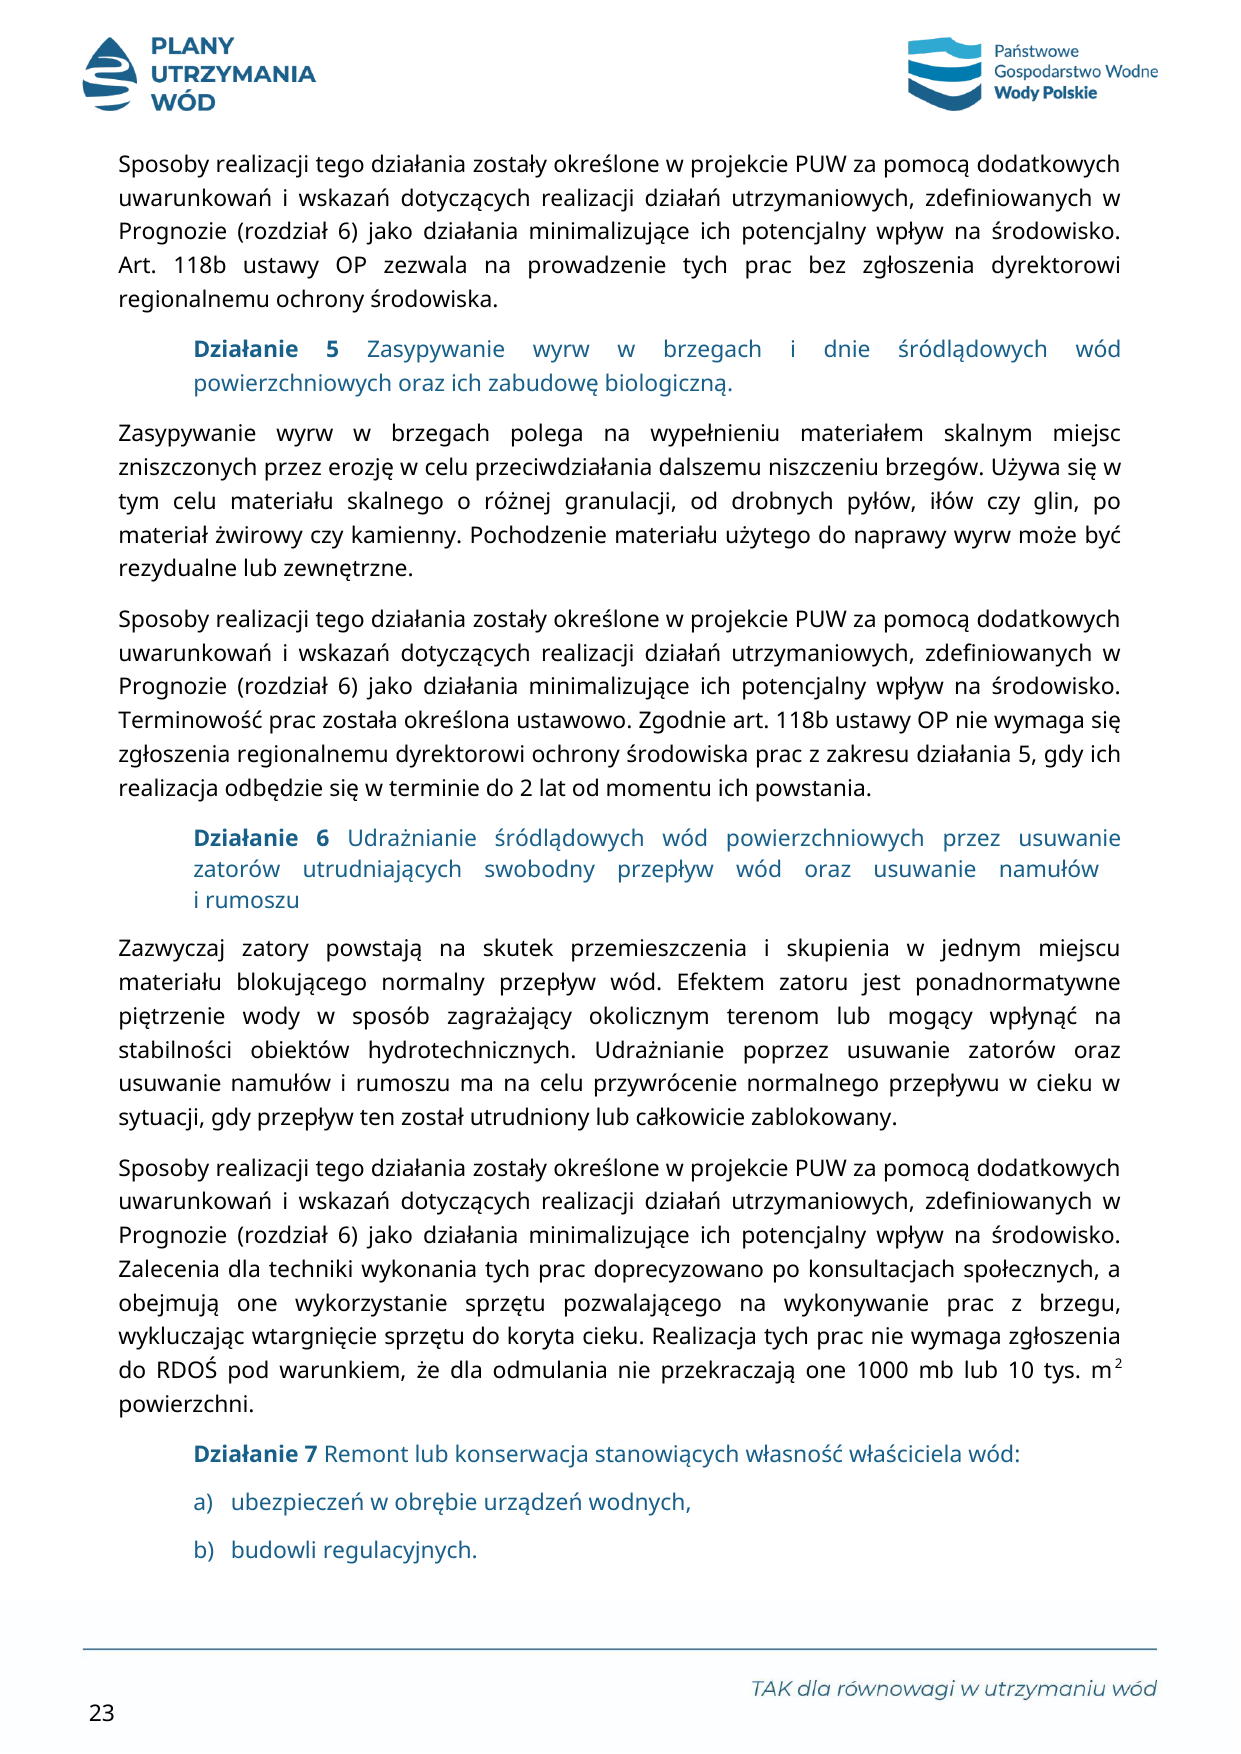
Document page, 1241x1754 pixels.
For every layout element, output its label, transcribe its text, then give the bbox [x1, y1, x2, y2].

text Sposoby realizacji tego działania zostały określone w projekcie PUW za pomocą dodatkowych uwarunkowań i wskazań dotyczących realizacji działań utrzymaniowych, zdefiniowanych w Prognozie (rozdział 6) jako działania minimalizujące ich potencjalny wpływ na środowisko. Terminowość prac została określona ustawowo. Zgodnie art. 118b ustawy OP nie wymaga się zgłoszenia regionalnemu dyrektorowi ochrony środowiska prac z zakresu działania 5, gdy ich realizacja odbędzie się w terminie do 2 lat od momentu ich powstania. [118, 603, 1122, 803]
text Działanie 5 Zasypywanie wyrw w brzegach i dnie śródlądowych wód powierzchniowych oraz ich zabudowę biologiczną. [193, 333, 1122, 398]
text Sposoby realizacji tego działania zostały określone w projekcie PUW za pomocą dodatkowych uwarunkowań i wskazań dotyczących realizacji działań utrzymaniowych, zdefiniowanych w Prognozie (rozdział 6) jako działania minimalizujące ich potencjalny wpływ na środowisko. Zalecenia dla techniki wykonania tych prac doprecyzowano po konsultacjach społecznych, a obejmują one wykorzystanie sprzętu pozwalającego na wykonywanie prac z brzegu, wykluczając wtargnięcie sprzętu do koryta cieku. Realizacja tych prac nie wymaga zgłoszenia do RDOŚ pod warunkiem, że dla odmulania nie przekraczają one 1000 mb lub 10 tys. m2 powierzchni. [118, 1151, 1122, 1419]
text Sposoby realizacji tego działania zostały określone w projekcie PUW za pomocą dodatkowych uwarunkowań i wskazań dotyczących realizacji działań utrzymaniowych, zdefiniowanych w Prognozie (rozdział 6) jako działania minimalizujące ich potencjalny wpływ na środowisko. Art. 118b ustawy OP zezwala na prowadzenie tych prac bez zgłoszenia dyrektorowi regionalnemu ochrony środowiska. [118, 148, 1122, 314]
text Zazwyczaj zatory powstają na skutek przemieszczenia i skupienia w jednym miejscu materiału blokującego normalny przepływ wód. Efektem zatoru jest ponadnormatywne piętrzenie wody w sposób zagrażający okolicznym terenom lub mogący wpłynąć na stabilności obiektów hydrotechnicznych. Udrażnianie poprzez usuwanie zatorów oraz usuwanie namułów i rumoszu ma na celu przywrócenie normalnego przepływu w cieku w sytuacji, gdy przepływ ten został utrudniony lub całkowicie zablokowany. [118, 932, 1122, 1132]
text Zasypywanie wyrw w brzegach polega na wypełnieniu materiałem skalnym miejsc zniszczonych przez erozję w celu przeciwdziałania dalszemu niszczeniu brzegów. Używa się w tym celu materiału skalnego o różnej granulacji, od drobnych pyłów, iłów czy glin, po materiał żwirowy czy kamienny. Pochodzenie materiału użytego do naprawy wyrw może być rezydualne lub zewnętrzne. [118, 417, 1122, 583]
picture [0, 0, 1241, 149]
text Działanie 6 Udrażnianie śródlądowych wód powierzchniowych przez usuwanie zatorów utrudniających swobodny przepływ wód oraz usuwanie namułów i rumoszu [193, 822, 1122, 916]
text Działanie 7 Remont lub konserwacja stanowiących własność właściciela wód: [193, 1438, 1122, 1469]
picture [0, 1600, 1240, 1751]
list budowli regulacyjnych. [193, 1534, 1122, 1565]
list ubezpieczeń w obrębie urządzeń wodnych, [193, 1486, 1122, 1517]
